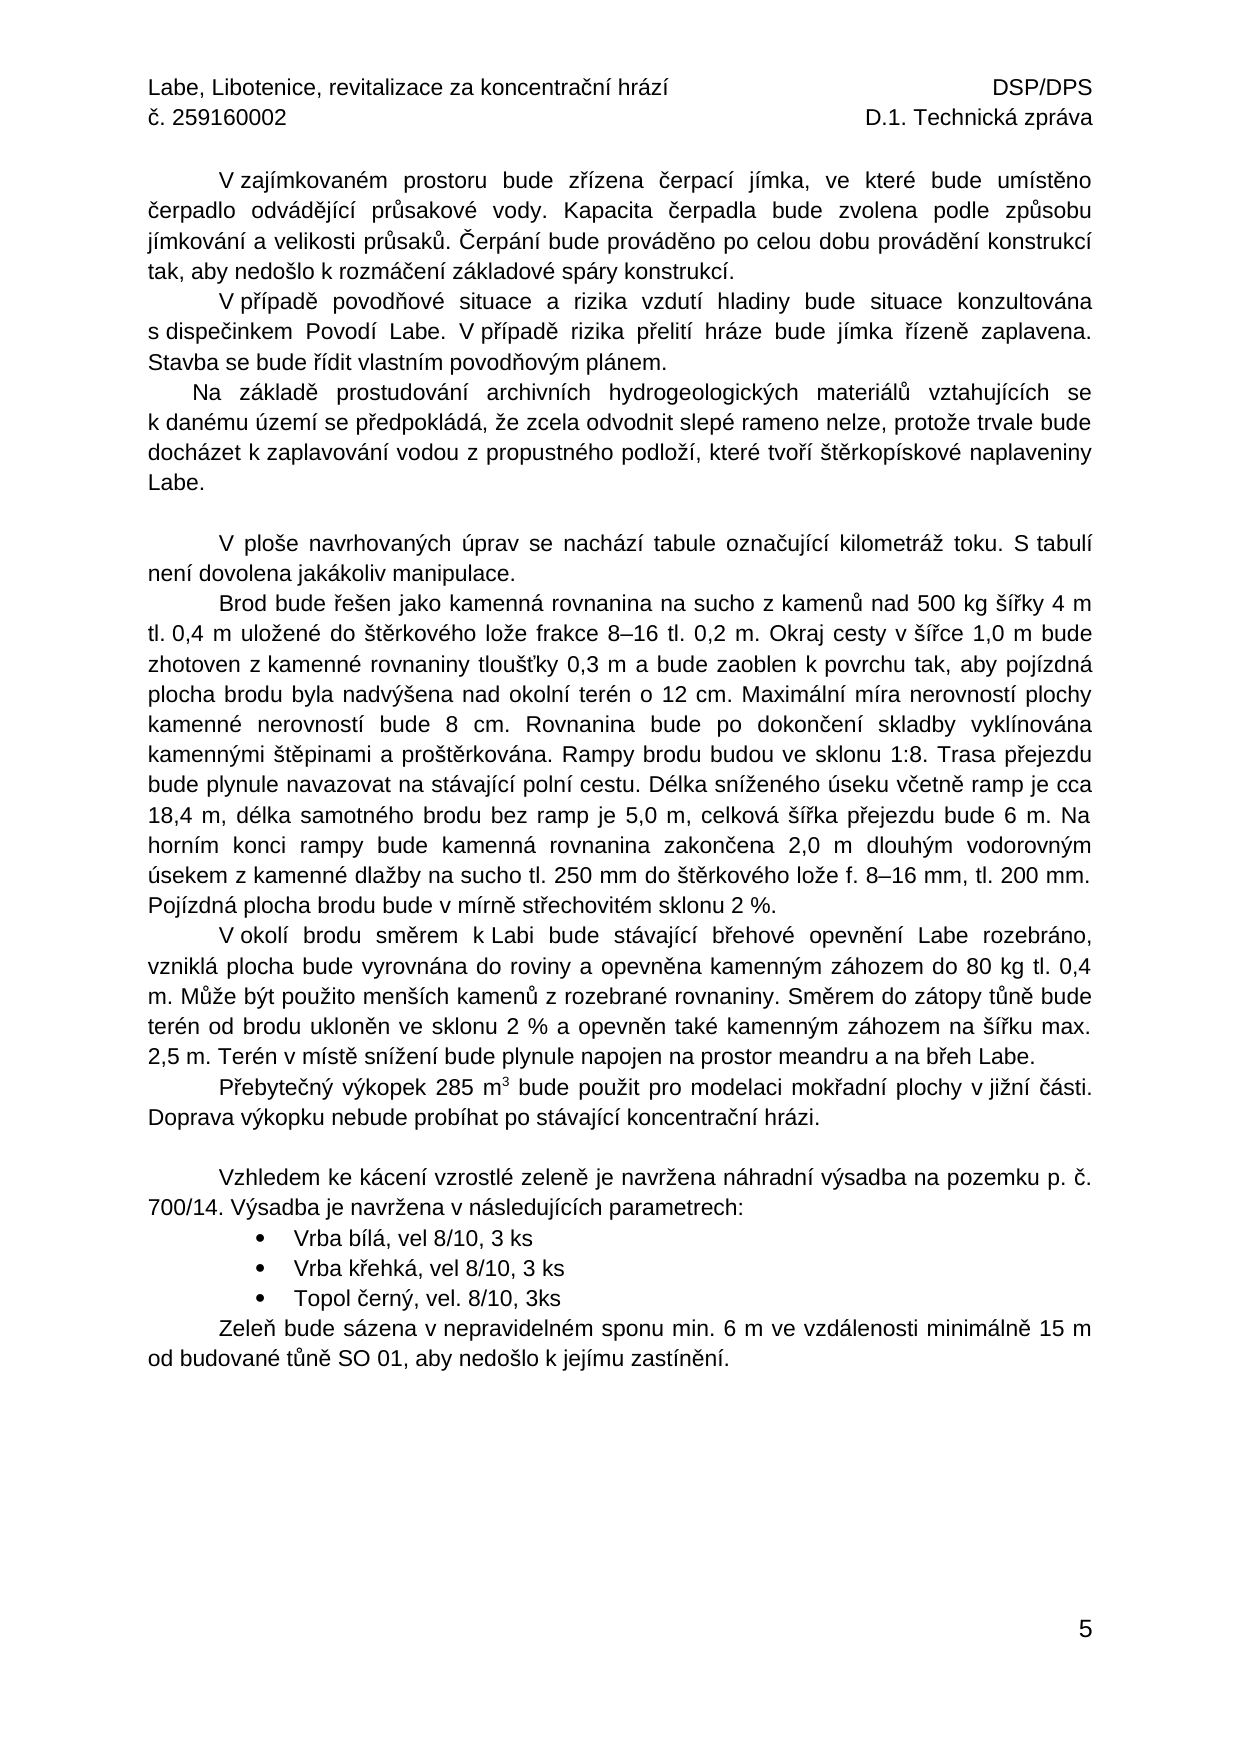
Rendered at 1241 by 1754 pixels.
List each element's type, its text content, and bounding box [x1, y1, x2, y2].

text Vzhledem ke kácení vzrostlé zeleně je navržena náhradní výsadba na pozemku p. č. 700/14. Výsadba je navržena v následujících parametrech: [148, 1164, 1092, 1221]
list Topol černý, vel. 8/10, 3ks [256, 1285, 1092, 1311]
text Brod bude řešen jako kamenná rovnanina na sucho z kamenů nad 500 kg šířky 4 m tl. 0,4 m uložené do štěrkového lože frakce 8–16 tl. 0,2 m. Okraj cesty v šířce 1,0 m bude zhotoven z kamenné rovnaniny tloušťky 0,3 m a bude zaoblen k povrchu tak, aby pojízdná plocha brodu byla nadvýšena nad okolní terén o 12 cm. Maximální míra nerovností plochy kamenné nerovností bude 8 cm. Rovnanina bude po dokončení skladby vyklínována kamennými štěpinami a proštěrkována. Rampy brodu budou ve sklonu 1:8. Trasa přejezdu bude plynule navazovat na stávající polní cestu. Délka sníženého úseku včetně ramp je cca 18,4 m, délka samotného brodu bez ramp je 5,0 m, celková šířka přejezdu bude 6 m. Na horním konci rampy bude kamenná rovnanina zakončena 2,0 m dlouhým vodorovným úsekem z kamenné dlažby na sucho tl. 250 mm do štěrkového lože f. 8–16 mm, tl. 200 mm. Pojízdná plocha brodu bude v mírně střechovitém sklonu 2 %. [148, 590, 1092, 919]
text V zajímkovaném prostoru bude zřízena čerpací jímka, ve které bude umístěno čerpadlo odvádějící průsakové vody. Kapacita čerpadla bude zvolena podle způsobu jímkování a velikosti průsaků. Čerpání bude prováděno po celou dobu provádění konstrukcí tak, aby nedošlo k rozmáčení základové spáry konstrukcí. [148, 167, 1092, 284]
list Vrba bílá, vel 8/10, 3 ks [256, 1224, 1092, 1251]
text Na základě prostudování archivních hydrogeologických materiálů vztahujících se k danému území se předpokládá, že zcela odvodnit slepé rameno nelze, protože trvale bude docházet k zaplavování vodou z propustného podloží, které tvoří štěrkopískové naplaveniny Labe. [148, 379, 1092, 496]
list Vrba křehká, vel 8/10, 3 ks [256, 1255, 1092, 1281]
text Přebytečný výkopek 285 m3 bude použit pro modelaci mokřadní plochy v jižní části. Doprava výkopku nebude probíhat po stávající koncentrační hrázi. [148, 1073, 1092, 1130]
text V případě povodňové situace a rizika vzdutí hladiny bude situace konzultována s dispečinkem Povodí Labe. V případě rizika přelití hráze bude jímka řízeně zaplavena. Stavba se bude řídit vlastním povodňovým plánem. [148, 288, 1092, 375]
text V ploše navrhovaných úprav se nachází tabule označující kilometráž toku. S tabulí není dovolena jakákoliv manipulace. [148, 530, 1092, 586]
text V okolí brodu směrem k Labi bude stávající břehové opevnění Labe rozebráno, vzniklá plocha bude vyrovnána do roviny a opevněna kamenným záhozem do 80 kg tl. 0,4 m. Může být použito menších kamenů z rozebrané rovnaniny. Směrem do zátopy tůně bude terén od brodu ukloněn ve sklonu 2 % a opevněn také kamenným záhozem na šířku max. 2,5 m. Terén v místě snížení bude plynule napojen na prostor meandru a na břeh Labe. [148, 922, 1092, 1070]
text Zeleň bude sázena v nepravidelném sponu min. 6 m ve vzdálenosti minimálně 15 m od budované tůně SO 01, aby nedošlo k jejímu zastínění. [148, 1315, 1092, 1372]
